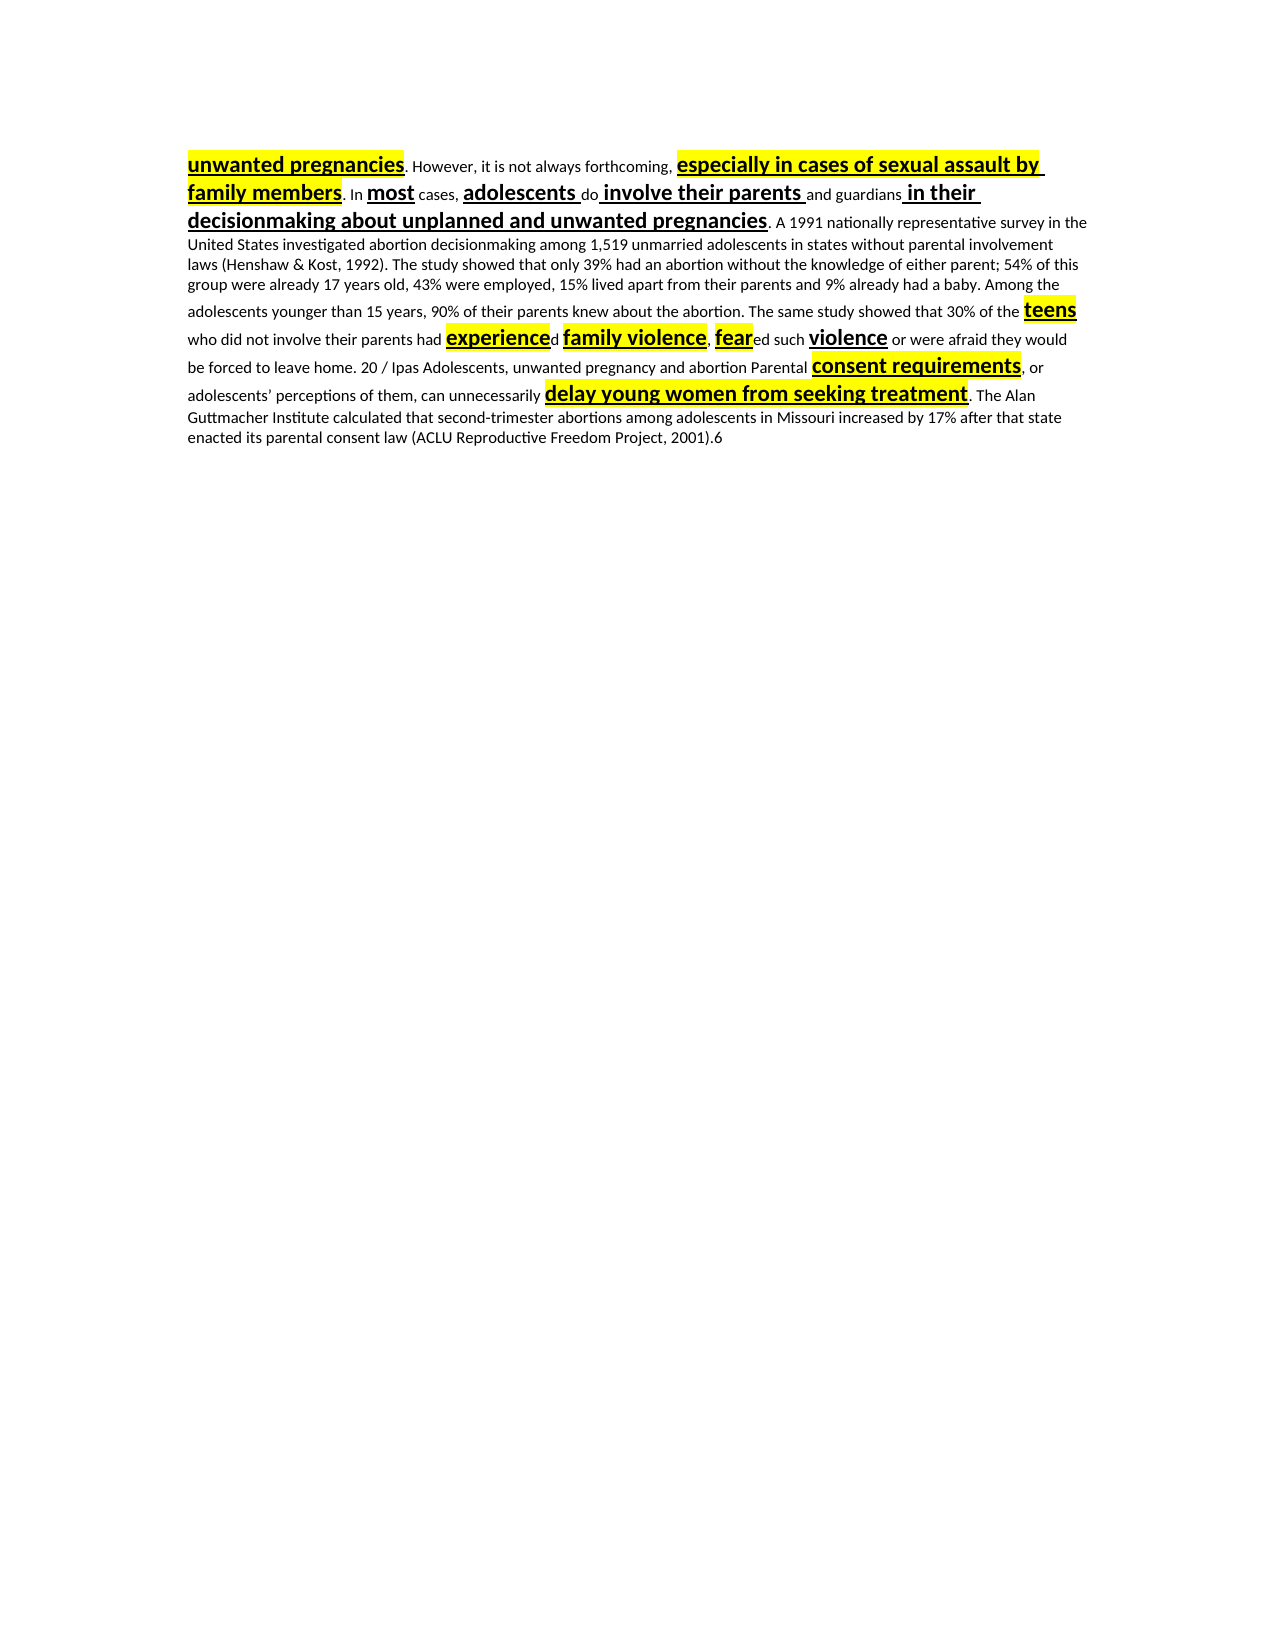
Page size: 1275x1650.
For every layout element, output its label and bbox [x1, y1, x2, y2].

text [187, 150, 1087, 448]
